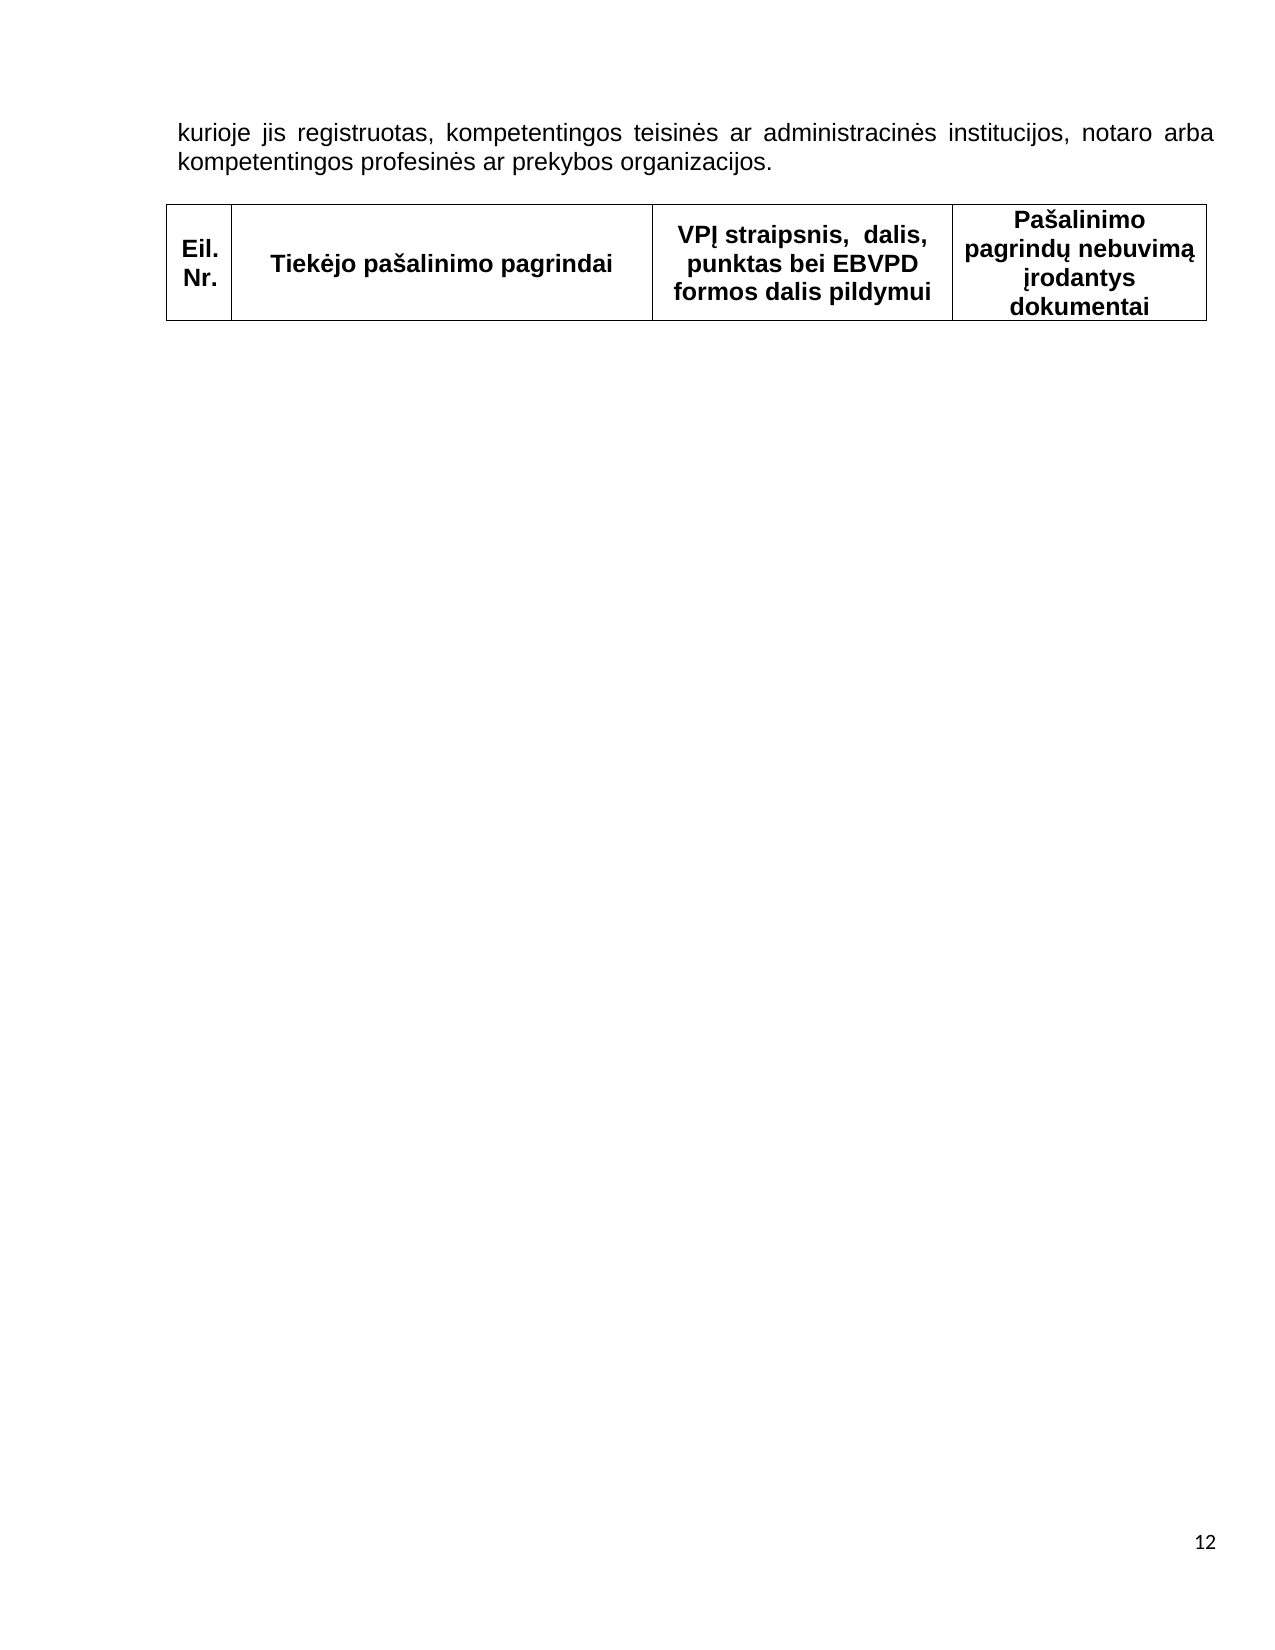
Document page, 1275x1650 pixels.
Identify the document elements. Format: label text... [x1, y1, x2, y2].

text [177, 118, 1216, 176]
table_header Pašalinimo pagrindų nebuvimą įrodantys dokumentai [953, 205, 1206, 320]
table_header Tiekėjo pašalinimo pagrindai [232, 205, 652, 320]
table_header Eil. Nr. [167, 205, 231, 320]
table_header VPĮ straipsnis, dalis, punktas bei EBVPD formos dalis pildymui [653, 205, 952, 320]
